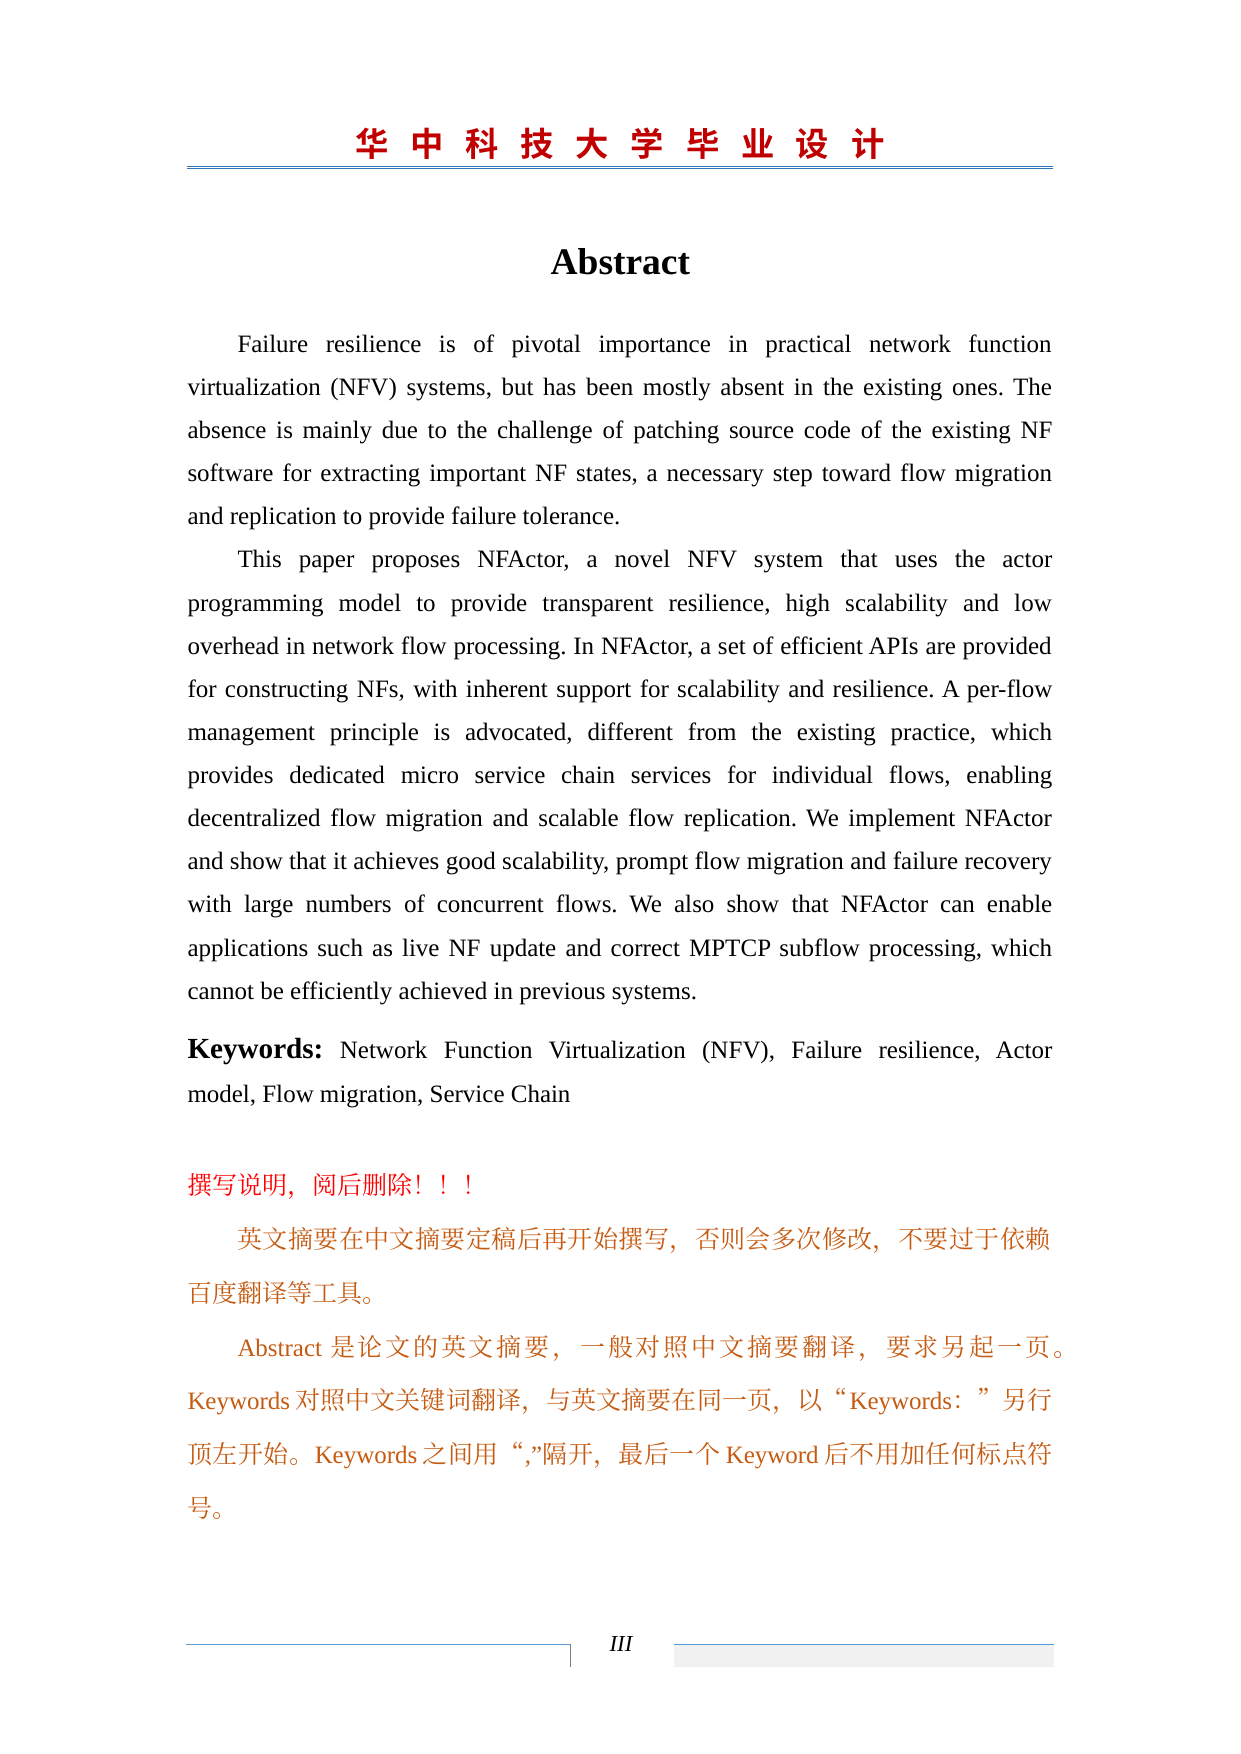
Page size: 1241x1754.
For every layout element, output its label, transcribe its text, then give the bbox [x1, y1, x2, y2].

text Abstract是论文的英文摘要，一般对照中文摘要翻译，要求另起一页。Keywords对照中文关键词翻译，与英文摘要在同一页，以“Keywords：”另行顶左开始。Keywords之间用“,”隔开，最后一个Keyword后不用加任何标点符号。 [187, 1327, 1053, 1525]
text 撰写说明，阅后删除！！！ [187, 1166, 1053, 1202]
text This paper proposes NFActor, a novel NFV system that uses the actor programming model to provide transparent resilience, high scalability and low overhead in network flow processing. In NFActor, a set of efficient APIs are provided for constructing NFs, with inherent support for scalability and resilience. A per-flow management principle is advocated, different from the existing practice, which provides dedicated micro service chain services for individual flows, enabling decentralized flow migration and scalable flow replication. We implement NFActor and show that it achieves good scalability, prompt flow migration and failure recovery with large numbers of concurrent flows. We also show that NFActor can enable applications such as live NF update and correct MPTCP subflow processing, which cannot be efficiently achieved in previous systems. [187, 544, 1053, 1004]
title Abstract [187, 239, 1053, 282]
text Failure resilience is of pivotal importance in practical network function virtualization (NFV) systems, but has been mostly absent in the existing ones. The absence is mainly due to the challenge of patching source code of the existing NF software for extracting important NF states, a necessary step toward flow migration and replication to provide failure tolerance. [187, 329, 1053, 530]
text Keywords: Network Function Virtualization (NFV), Failure resilience, Actor model, Flow migration, Service Chain [187, 1031, 1053, 1108]
text 英文摘要在中文摘要定稿后再开始撰写，否则会多次修改，不要过于依赖百度翻译等工具。 [187, 1219, 1053, 1309]
